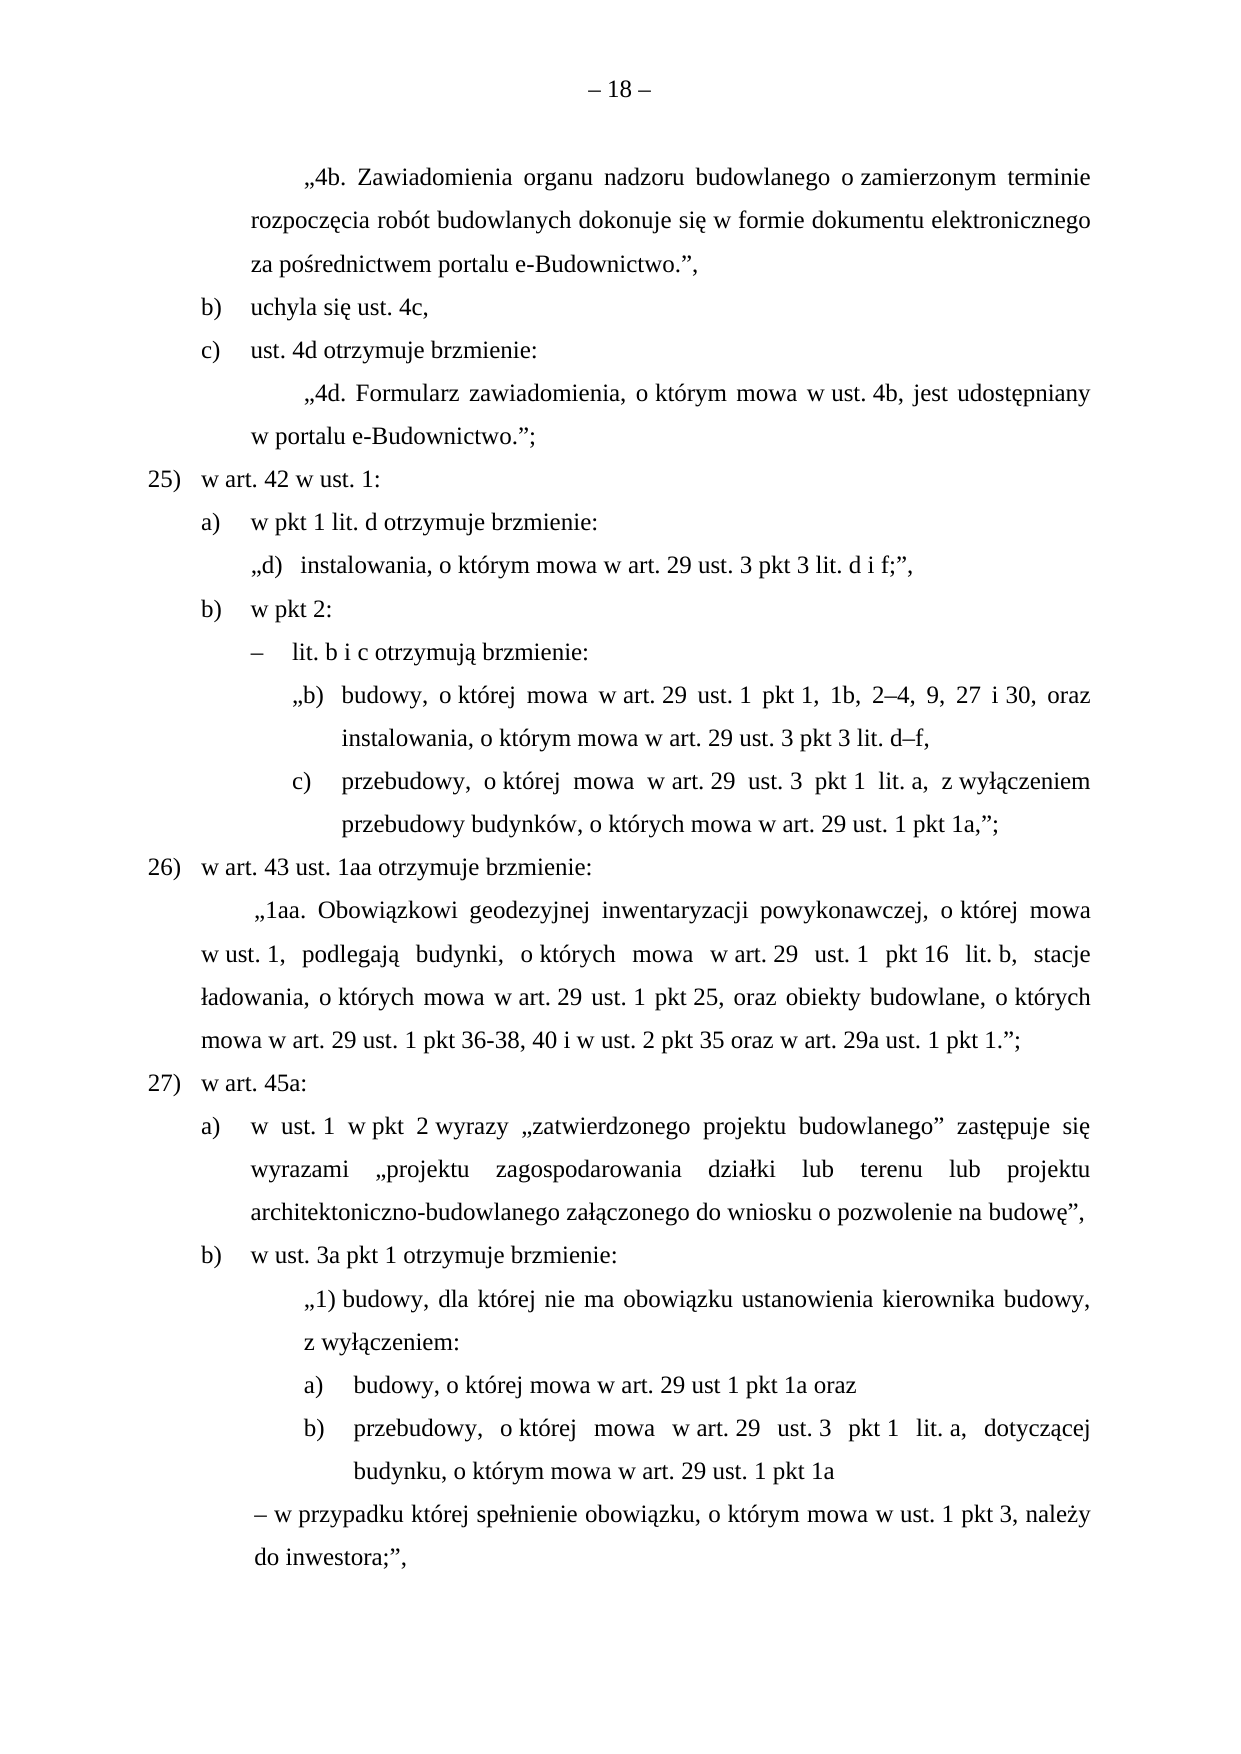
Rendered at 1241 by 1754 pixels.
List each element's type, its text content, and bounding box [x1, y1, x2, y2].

text „4b. Zawiadomienia organu nadzoru budowlanego o zamierzonym terminie rozpoczęcia robót budowlanych dokonuje się w formie dokumentu elektronicznego za pośrednictwem portalu e-Budownictwo.”, [251, 162, 1091, 277]
text „b) budowy, o której mowa w art. 29 ust. 1 pkt 1, 1b, 2–4, 9, 27 i 30, oraz instalowania, o którym mowa w art. 29 ust. 3 pkt 3 lit. d–f, [292, 680, 1091, 752]
text b) w pkt 2: [201, 594, 1091, 622]
text – w przypadku której spełnienie obowiązku, o którym mowa w ust. 1 pkt 3, należy do inwestora;”, [254, 1499, 1091, 1571]
text c) przebudowy, o której mowa w art. 29 ust. 3 pkt 1 lit. a, z wyłączeniem przebudowy budynków, o których mowa w art. 29 ust. 1 pkt 1a,”; [292, 766, 1091, 838]
text 26) w art. 43 ust. 1aa otrzymuje brzmienie: [148, 852, 1091, 881]
text – lit. b i c otrzymują brzmienie: [251, 637, 1091, 666]
text „d) instalowania, o którym mowa w art. 29 ust. 3 pkt 3 lit. d i f;”, [251, 551, 1091, 579]
text 25) w art. 42 w ust. 1: [148, 464, 1091, 493]
text „1aa. Obowiązkowi geodezyjnej inwentaryzacji powykonawczej, o której mowa w ust. 1, podlegają budynki, o których mowa w art. 29 ust. 1 pkt 16 lit. b, stacje ładowania, o których mowa w art. 29 ust. 1 pkt 25, oraz obiekty budowlane, o których mowa w art. 29 ust. 1 pkt 36-38, 40 i w ust. 2 pkt 35 oraz w art. 29a ust. 1 pkt 1.”; [201, 896, 1091, 1054]
text b) przebudowy, o której mowa w art. 29 ust. 3 pkt 1 lit. a, dotyczącej budynku, o którym mowa w art. 29 ust. 1 pkt 1a [304, 1413, 1091, 1485]
text a) w pkt 1 lit. d otrzymuje brzmienie: [201, 507, 1091, 536]
text c) ust. 4d otrzymuje brzmienie: [201, 335, 1091, 364]
text 27) w art. 45a: [148, 1068, 1091, 1097]
text „1) budowy, dla której nie ma obowiązku ustanowienia kierownika budowy, z wyłączeniem: [304, 1284, 1091, 1356]
text b) uchyla się ust. 4c, [201, 292, 1091, 321]
text „4d. Formularz zawiadomienia, o którym mowa w ust. 4b, jest udostępniany w portalu e-Budownictwo.”; [251, 378, 1091, 450]
text a) w ust. 1 w pkt 2 wyrazy „zatwierdzonego projektu budowlanego” zastępuje się wyrazami „projektu zagospodarowania działki lub terenu lub projektu architektoniczno-budowlanego załączonego do wniosku o pozwolenie na budowę”, [201, 1111, 1091, 1226]
text b) w ust. 3a pkt 1 otrzymuje brzmienie: [201, 1241, 1091, 1269]
text a) budowy, o której mowa w art. 29 ust 1 pkt 1a oraz [304, 1370, 1091, 1399]
